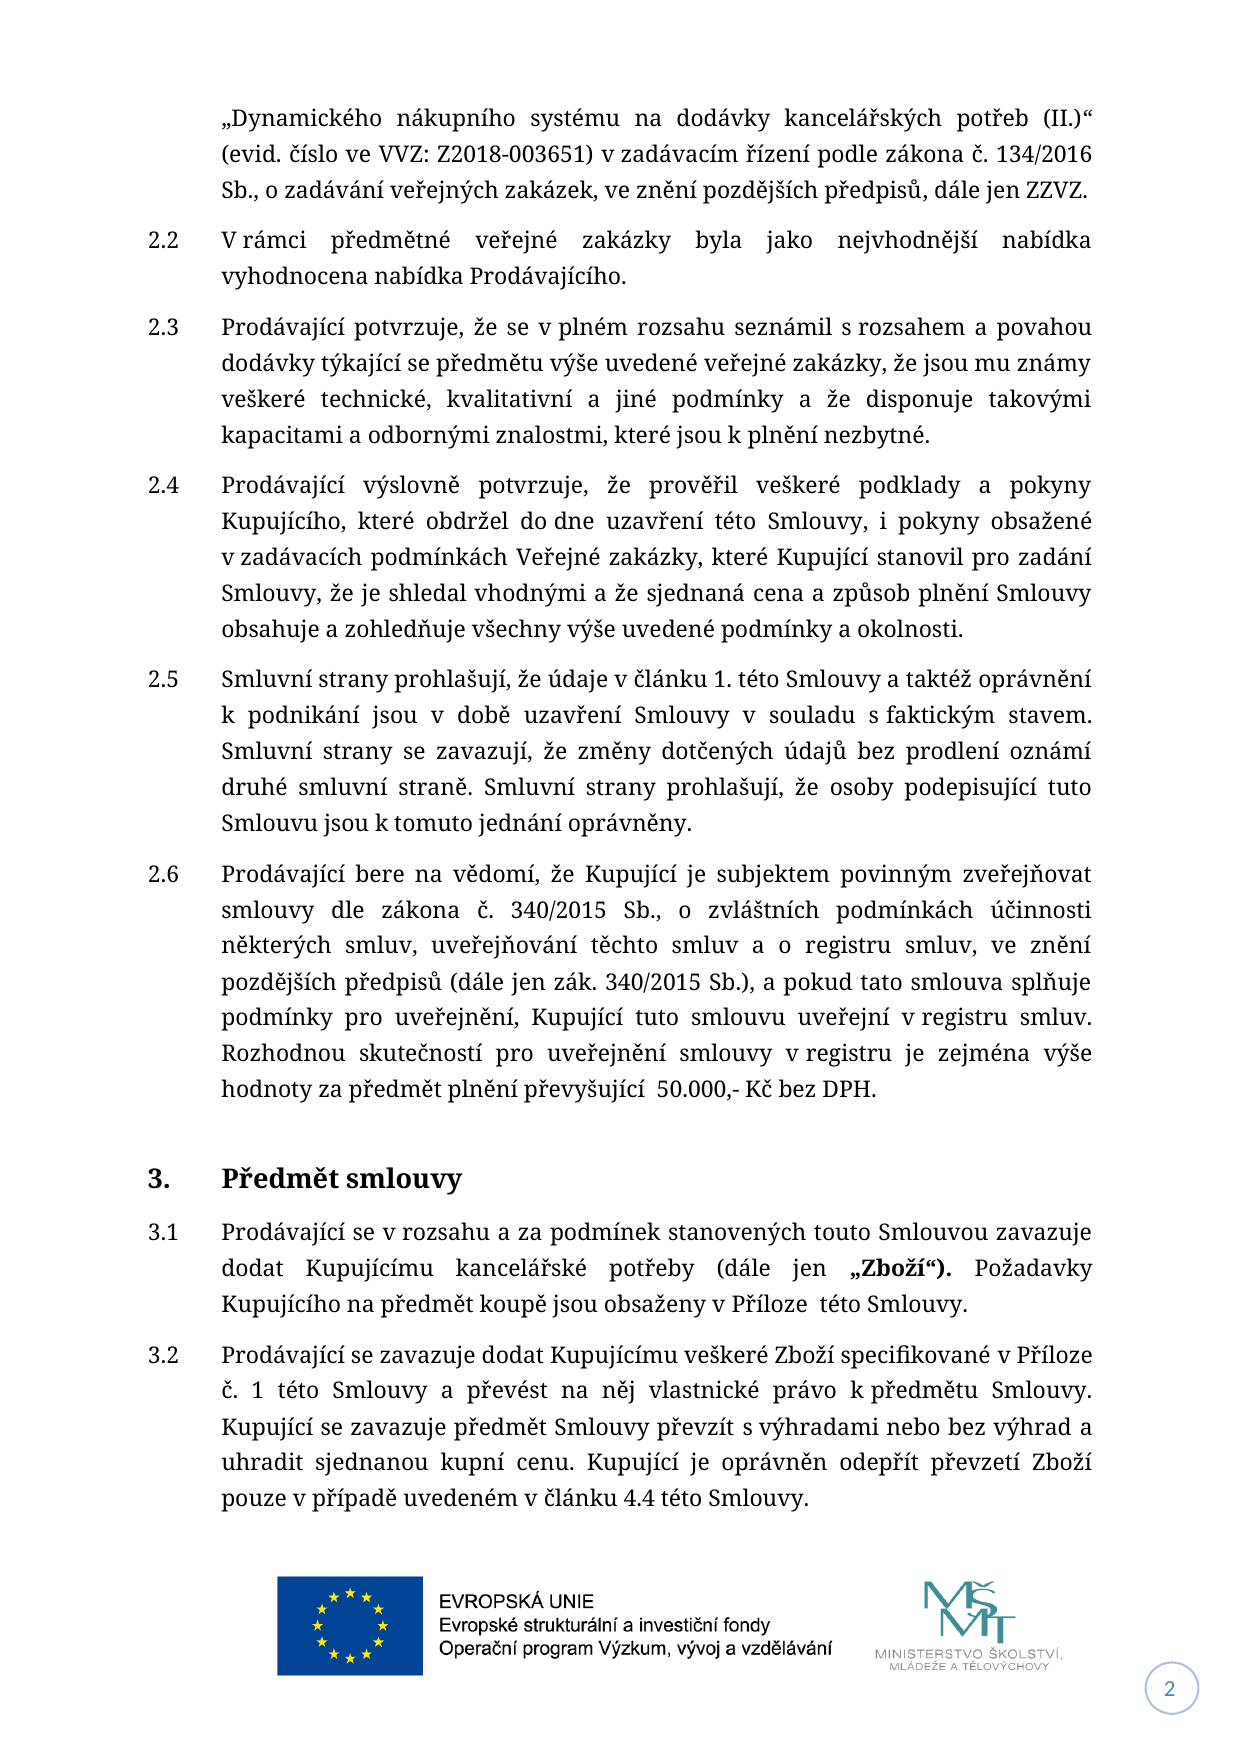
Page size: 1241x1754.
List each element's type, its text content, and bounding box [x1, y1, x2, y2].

picture [273, 1575, 1066, 1681]
text 2.4 Prodávající výslovně potvrzuje, že prověřil veškeré podklady a pokyny Kupujícího, které obdržel do dne uzavření této Smlouvy, i pokyny obsažené v zadávacích podmínkách Veřejné zakázky, které Kupující stanovil pro zadání Smlouvy, že je shledal vhodnými a že sjednaná cena a způsob plnění Smlouvy obsahuje a zohledňuje všechny výše uvedené podmínky a okolnosti. [148, 469, 1092, 644]
text 2.5 Smluvní strany prohlašují, že údaje v článku 1. této Smlouvy a taktéž oprávnění k podnikání jsou v době uzavření Smlouvy v souladu s faktickým stavem. Smluvní strany se zavazují, že změny dotčených údajů bez prodlení oznámí druhé smluvní straně. Smluvní strany prohlašují, že osoby podepisující tuto Smlouvu jsou k tomuto jednání oprávněny. [148, 663, 1092, 838]
text 2.3 Prodávající potvrzuje, že se v plném rozsahu seznámil s rozsahem a povahou dodávky týkající se předmětu výše uvedené veřejné zakázky, že jsou mu známy veškeré technické, kvalitativní a jiné podmínky a že disponuje takovými kapacitami a odbornými znalostmi, které jsou k plnění nezbytné. [148, 311, 1092, 450]
text 3.1 Prodávající se v rozsahu a za podmínek stanovených touto Smlouvou zavazuje dodat Kupujícímu kancelářské potřeby (dále jen „Zboží“). Požadavky Kupujícího na předmět koupě jsou obsaženy v Příloze této Smlouvy. [148, 1216, 1092, 1319]
text 2.2 V rámci předmětné veřejné zakázky byla jako nejvhodnější nabídka vyhodnocena nabídka Prodávajícího. [148, 224, 1092, 291]
text 3. Předmět smlouvy [148, 1159, 1092, 1196]
text 2.6 Prodávající bere na vědomí, že Kupující je subjektem povinným zveřejňovat smlouvy dle zákona č. 340/2015 Sb., o zvláštních podmínkách účinnosti některých smluv, uveřejňování těchto smluv a o registru smluv, ve znění pozdějších předpisů (dále jen zák. 340/2015 Sb.), a pokud tato smlouva splňuje podmínky pro uveřejnění, Kupující tuto smlouvu uveřejní v registru smluv. Rozhodnou skutečností pro uveřejnění smlouvy v registru je zejména výše hodnoty za předmět plnění převyšující 50.000,- Kč bez DPH. [148, 858, 1092, 1104]
text 3.2 Prodávající se zavazuje dodat Kupujícímu veškeré Zboží specifikované v Příloze č. 1 této Smlouvy a převést na něj vlastnické právo k předmětu Smlouvy. Kupující se zavazuje předmět Smlouvy převzít s výhradami nebo bez výhrad a uhradit sjednanou kupní cenu. Kupující je oprávněn odepřít převzetí Zboží pouze v případě uvedeném v článku 4.4 této Smlouvy. [148, 1338, 1092, 1513]
